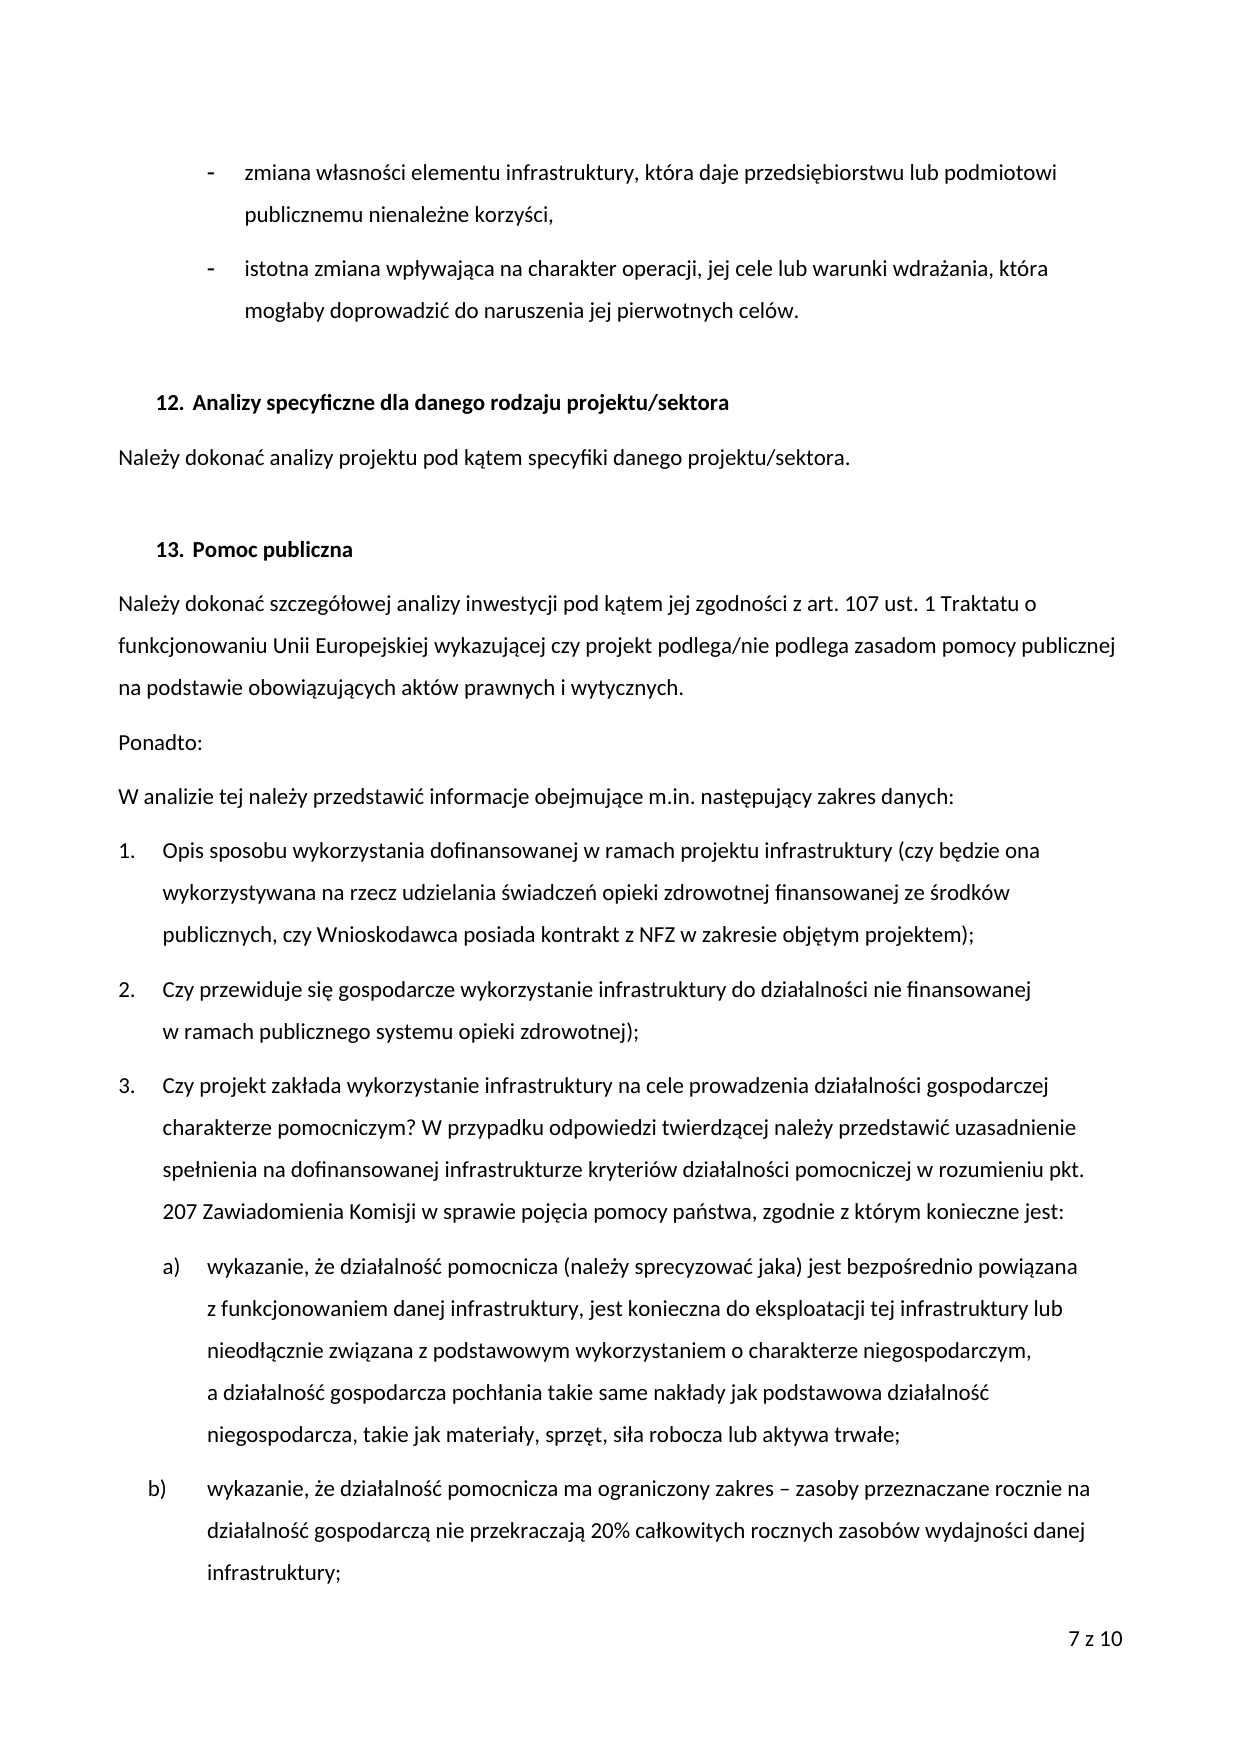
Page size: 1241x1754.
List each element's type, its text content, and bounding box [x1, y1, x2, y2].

text Należy dokonać analizy projektu pod kątem specyfiki danego projektu/sektora. [118, 443, 1122, 471]
subtitle Analizy specyficzne dla danego rodzaju projektu/sektora [155, 388, 1122, 416]
list wykazanie, że działalność pomocnicza ma ograniczony zakres – zasoby przeznaczane rocznie na działalność gospodarczą nie przekraczają 20% całkowitych rocznych zasobów wydajności danej infrastruktury; [148, 1474, 1122, 1586]
list Opis sposobu wykorzystania dofinansowanej w ramach projektu infrastruktury (czy będzie ona wykorzystywana na rzecz udzielania świadczeń opieki zdrowotnej finansowanej ze środków publicznych, czy Wnioskodawca posiada kontrakt z NFZ w zakresie objętym projektem); [118, 837, 1122, 948]
list Czy projekt zakłada wykorzystanie infrastruktury na cele prowadzenia działalności gospodarczej charakterze pomocniczym? W przypadku odpowiedzi twierdzącej należy przedstawić uzasadnienie spełnienia na dofinansowanej infrastrukturze kryteriów działalności pomocniczej w rozumieniu pkt. 207 Zawiadomienia Komisji w sprawie pojęcia pomocy państwa, zgodnie z którym konieczne jest: [118, 1071, 1122, 1225]
subtitle Pomoc publiczna [155, 535, 1122, 563]
list istotna zmiana wpływająca na charakter operacji, jej cele lub warunki wdrażania, która mogłaby doprowadzić do naruszenia jej pierwotnych celów. [207, 254, 1122, 324]
list Czy przewiduje się gospodarcze wykorzystanie infrastruktury do działalności nie finansowanej w ramach publicznego systemu opieki zdrowotnej); [118, 975, 1122, 1045]
text W analizie tej należy przedstawić informacje obejmujące m.in. następujący zakres danych: [118, 782, 1122, 810]
list wykazanie, że działalność pomocnicza (należy sprecyzować jaka) jest bezpośrednio powiązana z funkcjonowaniem danej infrastruktury, jest konieczna do eksploatacji tej infrastruktury lub nieodłącznie związana z podstawowym wykorzystaniem o charakterze niegospodarczym, a działalność gospodarcza pochłania takie same nakłady jak podstawowa działalność niegospodarcza, takie jak materiały, sprzęt, siła robocza lub aktywa trwałe; [162, 1252, 1122, 1448]
text Należy dokonać szczegółowej analizy inwestycji pod kątem jej zgodności z art. 107 ust. 1 Traktatu o funkcjonowaniu Unii Europejskiej wykazującej czy projekt podlega/nie podlega zasadom pomocy publicznej na podstawie obowiązujących aktów prawnych i wytycznych. [118, 589, 1122, 701]
text Ponadto: [118, 728, 1122, 756]
list zmiana własności elementu infrastruktury, która daje przedsiębiorstwu lub podmiotowi publicznemu nienależne korzyści, [207, 158, 1122, 228]
